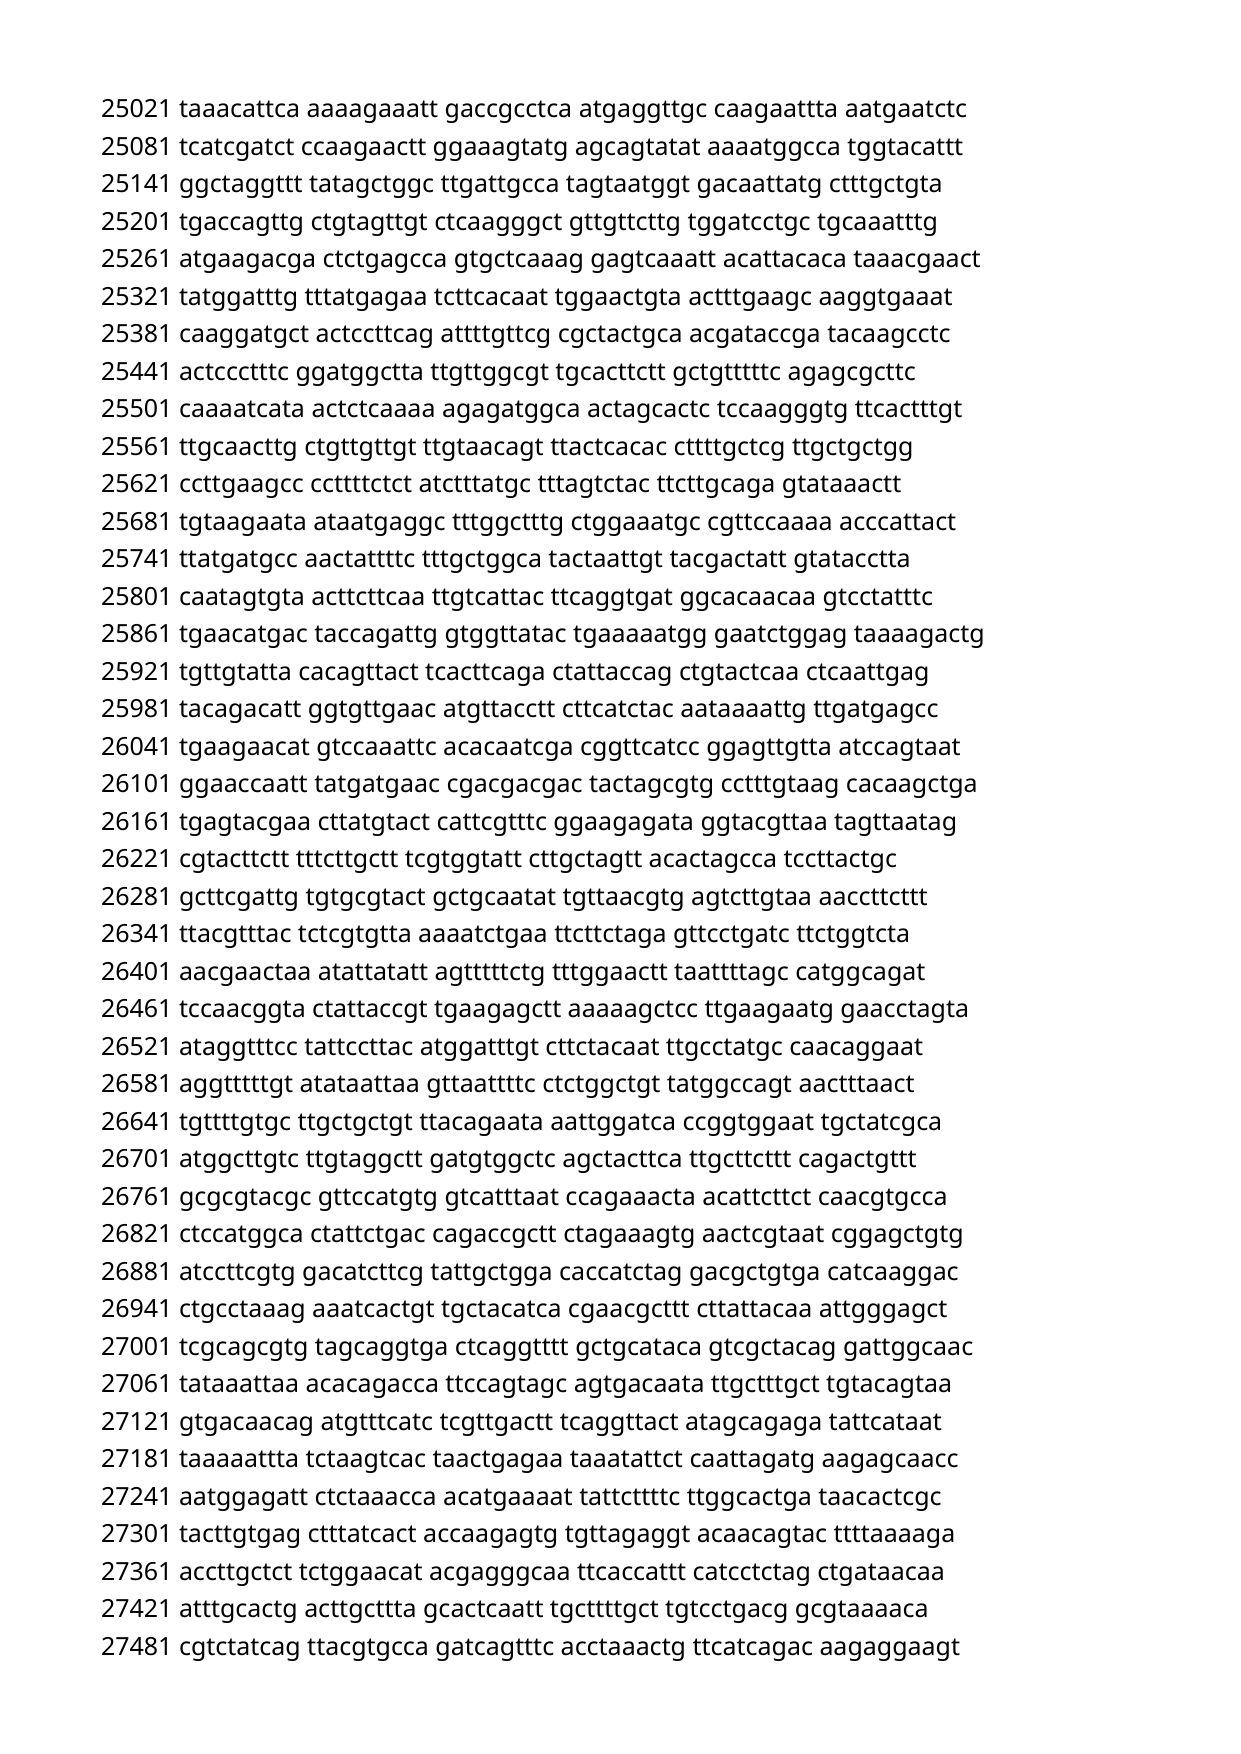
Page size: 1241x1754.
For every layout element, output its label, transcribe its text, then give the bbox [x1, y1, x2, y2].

text 26581 aggtttttgt atataattaa gttaattttc ctctggctgt tatggccagt aactttaact [75, 1064, 1165, 1102]
text 26521 ataggtttcc tattccttac atggatttgt cttctacaat ttgcctatgc caacaggaat [75, 1027, 1165, 1064]
text 25561 ttgcaacttg ctgttgttgt ttgtaacagt ttactcacac cttttgctcg ttgctgctgg [75, 427, 1165, 464]
text 25141 ggctaggttt tatagctggc ttgattgcca tagtaatggt gacaattatg ctttgctgta [75, 164, 1165, 202]
text 27361 accttgctct tctggaacat acgagggcaa ttcaccattt catcctctag ctgataacaa [75, 1552, 1165, 1589]
text 27001 tcgcagcgtg tagcaggtga ctcaggtttt gctgcataca gtcgctacag gattggcaac [75, 1327, 1165, 1364]
text 26041 tgaagaacat gtccaaattc acacaatcga cggttcatcc ggagttgtta atccagtaat [75, 727, 1165, 764]
text 26941 ctgcctaaag aaatcactgt tgctacatca cgaacgcttt cttattacaa attgggagct [75, 1289, 1165, 1327]
text 25021 taaacattca aaaagaaatt gaccgcctca atgaggttgc caagaattta aatgaatctc [75, 89, 1165, 127]
text 26221 cgtacttctt tttcttgctt tcgtggtatt cttgctagtt acactagcca tccttactgc [75, 839, 1165, 877]
text 27061 tataaattaa acacagacca ttccagtagc agtgacaata ttgctttgct tgtacagtaa [75, 1364, 1165, 1402]
text 26881 atccttcgtg gacatcttcg tattgctgga caccatctag gacgctgtga catcaaggac [75, 1252, 1165, 1289]
text 25681 tgtaagaata ataatgaggc tttggctttg ctggaaatgc cgttccaaaa acccattact [75, 502, 1165, 539]
text 26701 atggcttgtc ttgtaggctt gatgtggctc agctacttca ttgcttcttt cagactgttt [75, 1139, 1165, 1177]
text 26101 ggaaccaatt tatgatgaac cgacgacgac tactagcgtg cctttgtaag cacaagctga [75, 764, 1165, 802]
text 26641 tgttttgtgc ttgctgctgt ttacagaata aattggatca ccggtggaat tgctatcgca [75, 1102, 1165, 1139]
text 25321 tatggatttg tttatgagaa tcttcacaat tggaactgta actttgaagc aaggtgaaat [75, 277, 1165, 314]
text 27121 gtgacaacag atgtttcatc tcgttgactt tcaggttact atagcagaga tattcataat [75, 1402, 1165, 1439]
text 25261 atgaagacga ctctgagcca gtgctcaaag gagtcaaatt acattacaca taaacgaact [75, 239, 1165, 277]
text 27181 taaaaattta tctaagtcac taactgagaa taaatattct caattagatg aagagcaacc [75, 1439, 1165, 1477]
text 27301 tacttgtgag ctttatcact accaagagtg tgttagaggt acaacagtac ttttaaaaga [75, 1514, 1165, 1552]
text 25801 caatagtgta acttcttcaa ttgtcattac ttcaggtgat ggcacaacaa gtcctatttc [75, 577, 1165, 614]
text 25741 ttatgatgcc aactattttc tttgctggca tactaattgt tacgactatt gtatacctta [75, 539, 1165, 577]
text 26461 tccaacggta ctattaccgt tgaagagctt aaaaagctcc ttgaagaatg gaacctagta [75, 989, 1165, 1027]
text 27481 cgtctatcag ttacgtgcca gatcagtttc acctaaactg ttcatcagac aagaggaagt [75, 1627, 1165, 1664]
text 25381 caaggatgct actccttcag attttgttcg cgctactgca acgataccga tacaagcctc [75, 314, 1165, 352]
text 26161 tgagtacgaa cttatgtact cattcgtttc ggaagagata ggtacgttaa tagttaatag [75, 802, 1165, 839]
text 25201 tgaccagttg ctgtagttgt ctcaagggct gttgttcttg tggatcctgc tgcaaatttg [75, 202, 1165, 239]
text 26761 gcgcgtacgc gttccatgtg gtcatttaat ccagaaacta acattcttct caacgtgcca [75, 1177, 1165, 1214]
text 25621 ccttgaagcc ccttttctct atctttatgc tttagtctac ttcttgcaga gtataaactt [75, 464, 1165, 502]
text 25921 tgttgtatta cacagttact tcacttcaga ctattaccag ctgtactcaa ctcaattgag [75, 652, 1165, 689]
text 25501 caaaatcata actctcaaaa agagatggca actagcactc tccaagggtg ttcactttgt [75, 389, 1165, 427]
text 27421 atttgcactg acttgcttta gcactcaatt tgcttttgct tgtcctgacg gcgtaaaaca [75, 1589, 1165, 1627]
text 26281 gcttcgattg tgtgcgtact gctgcaatat tgttaacgtg agtcttgtaa aaccttcttt [75, 877, 1165, 914]
text 26341 ttacgtttac tctcgtgtta aaaatctgaa ttcttctaga gttcctgatc ttctggtcta [75, 914, 1165, 952]
text 25081 tcatcgatct ccaagaactt ggaaagtatg agcagtatat aaaatggcca tggtacattt [75, 127, 1165, 164]
text 26821 ctccatggca ctattctgac cagaccgctt ctagaaagtg aactcgtaat cggagctgtg [75, 1214, 1165, 1252]
text 25861 tgaacatgac taccagattg gtggttatac tgaaaaatgg gaatctggag taaaagactg [75, 614, 1165, 652]
text 25981 tacagacatt ggtgttgaac atgttacctt cttcatctac aataaaattg ttgatgagcc [75, 689, 1165, 727]
text 27241 aatggagatt ctctaaacca acatgaaaat tattcttttc ttggcactga taacactcgc [75, 1477, 1165, 1514]
text 25441 actccctttc ggatggctta ttgttggcgt tgcacttctt gctgtttttc agagcgcttc [75, 352, 1165, 389]
text 26401 aacgaactaa atattatatt agtttttctg tttggaactt taattttagc catggcagat [75, 952, 1165, 989]
